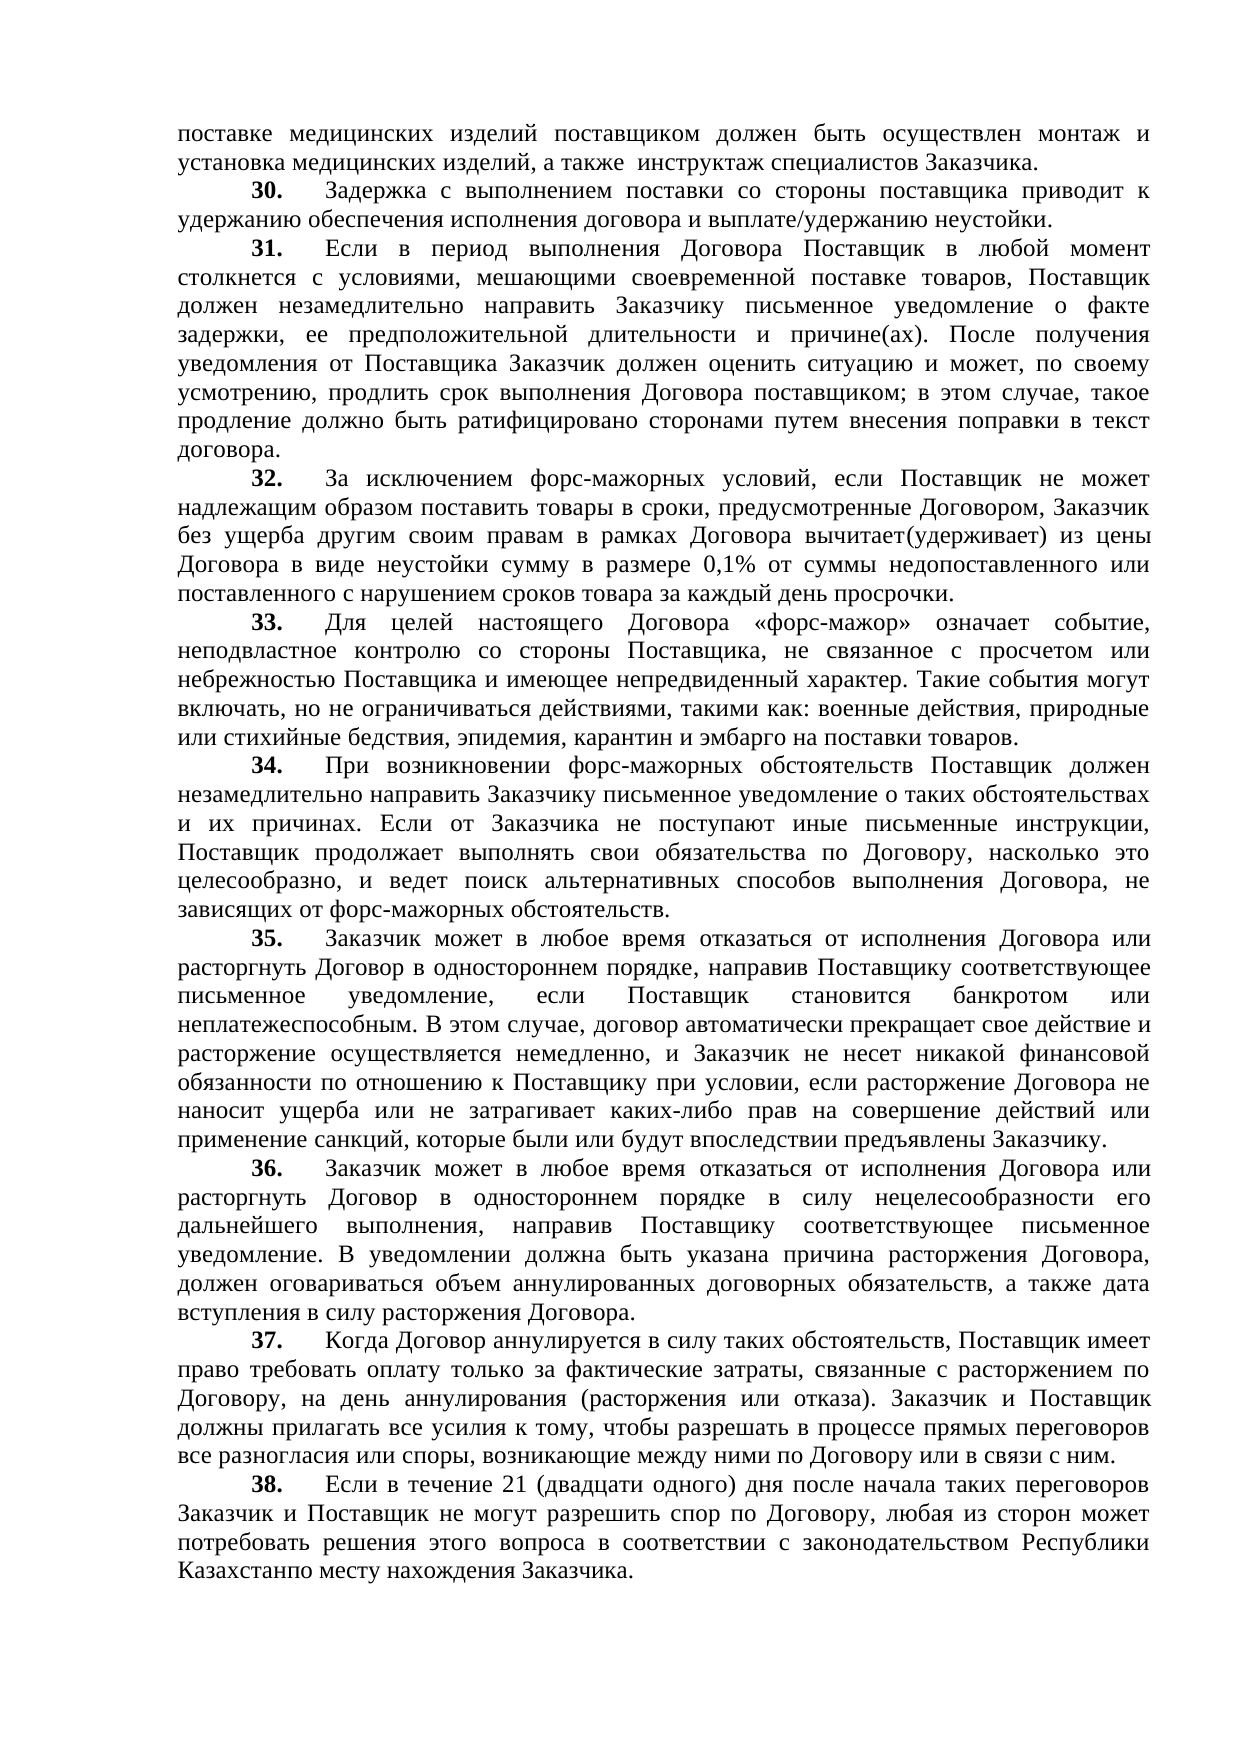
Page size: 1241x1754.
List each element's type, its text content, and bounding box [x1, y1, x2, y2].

list Когда Договор аннулируется в силу таких обстоятельств, Поставщик имеет право требовать оплату только за фактические затраты, связанные с расторжением по Договору, на день аннулирования (расторжения или отказа). Заказчик и Поставщик должны прилагать все усилия к тому, чтобы разрешать в процессе прямых переговоров все разногласия или споры, возникающие между ними по Договору или в связи с ним. [177, 1355, 1152, 1498]
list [177, 118, 1152, 176]
list Если в период выполнения Договора Поставщик в любой момент столкнется с условиями, мешающими своевременной поставке товаров, Поставщик должен незамедлительно направить Заказчику письменное уведомление о факте задержки, ее предположительной длительности и причине(ах). После получения уведомления от Поставщика Заказчик должен оценить ситуацию и может, по своему усмотрению, продлить срок выполнения Договора поставщиком; в этом случае, такое продление должно быть ратифицировано сторонами путем внесения поправки в текст договора. [177, 262, 1152, 492]
list Заказчик может в любое время отказаться от исполнения Договора или расторгнуть Договор в одностороннем порядке в силу нецелесообразности его дальнейшего выполнения, направив Поставщику соответствующее письменное уведомление. В уведомлении должна быть указана причина расторжения Договора, должен оговариваться объем аннулированных договорных обязательств, а также дата вступления в силу расторжения Договора. [177, 1182, 1152, 1355]
list Для целей настоящего Договора «форс-мажор» означает событие, неподвластное контролю со стороны Поставщика, не связанное с просчетом или небрежностью Поставщика и имеющее непредвиденный характер. Такие события могут включать, но не ограничиваться действиями, такими как: военные действия, природные или стихийные бедствия, эпидемия, карантин и эмбарго на поставки товаров. [177, 636, 1152, 780]
list Задержка с выполнением поставки со стороны поставщика приводит к удержанию обеспечения исполнения договора и выплате/удержанию неустойки. [177, 205, 1152, 262]
list При возникновении форс-мажорных обстоятельств Поставщик должен незамедлительно направить Заказчику письменное уведомление о таких обстоятельствах и их причинах. Если от Заказчика не поступают иные письменные инструкции, Поставщик продолжает выполнять свои обязательства по Договору, насколько это целесообразно, и ведет поиск альтернативных способов выполнения Договора, не зависящих от форс-мажорных обстоятельств. [177, 780, 1152, 952]
list Заказчик может в любое время отказаться от исполнения Договора или расторгнуть Договор в одностороннем порядке, направив Поставщику соответствующее письменное уведомление, если Поставщик становится банкротом или неплатежеспособным. В этом случае, договор автоматически прекращает свое действие и расторжение осуществляется немедленно, и Заказчик не несет никакой финансовой обязанности по отношению к Поставщику при условии, если расторжение Договора не наносит ущерба или не затрагивает каких-либо прав на совершение действий или применение санкций, которые были или будут впоследствии предъявлены Заказчику. [177, 952, 1152, 1182]
list За исключением форс-мажорных условий, если Поставщик не может надлежащим образом поставить товары в сроки, предусмотренные Договором, Заказчик без ущерба другим своим правам в рамках Договора вычитает(удерживает) из цены Договора в виде неустойки сумму в размере 0,1% от суммы недопоставленного или поставленного с нарушением сроков товара за каждый день просрочки. [177, 492, 1152, 636]
list Если в течение 21 (двадцати одного) дня после начала таких переговоров Заказчик и Поставщик не могут разрешить спор по Договору, любая из сторон может потребовать решения этого вопроса в соответствии с законодательством Республики Казахстанпо месту нахождения Заказчика. [177, 1498, 1152, 1613]
